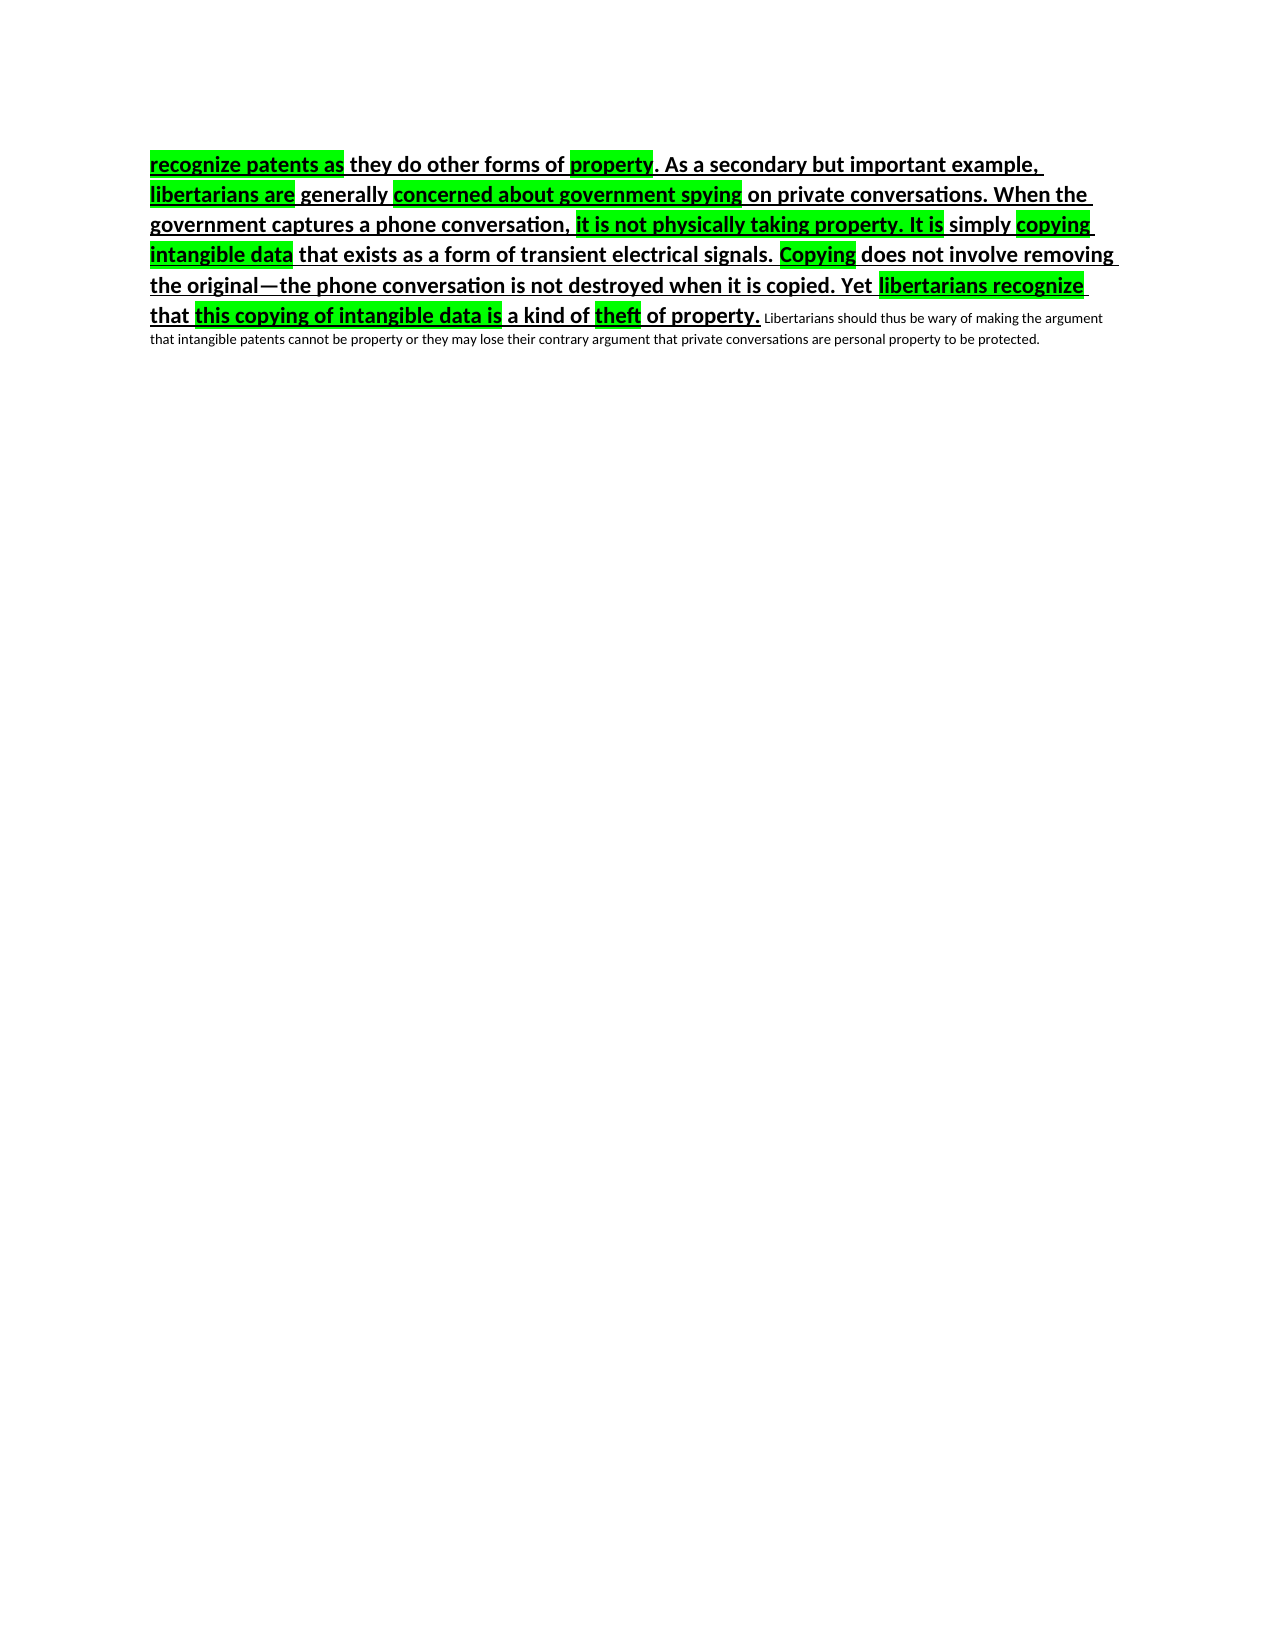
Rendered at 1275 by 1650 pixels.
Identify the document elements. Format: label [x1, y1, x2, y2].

text [150, 150, 1125, 348]
